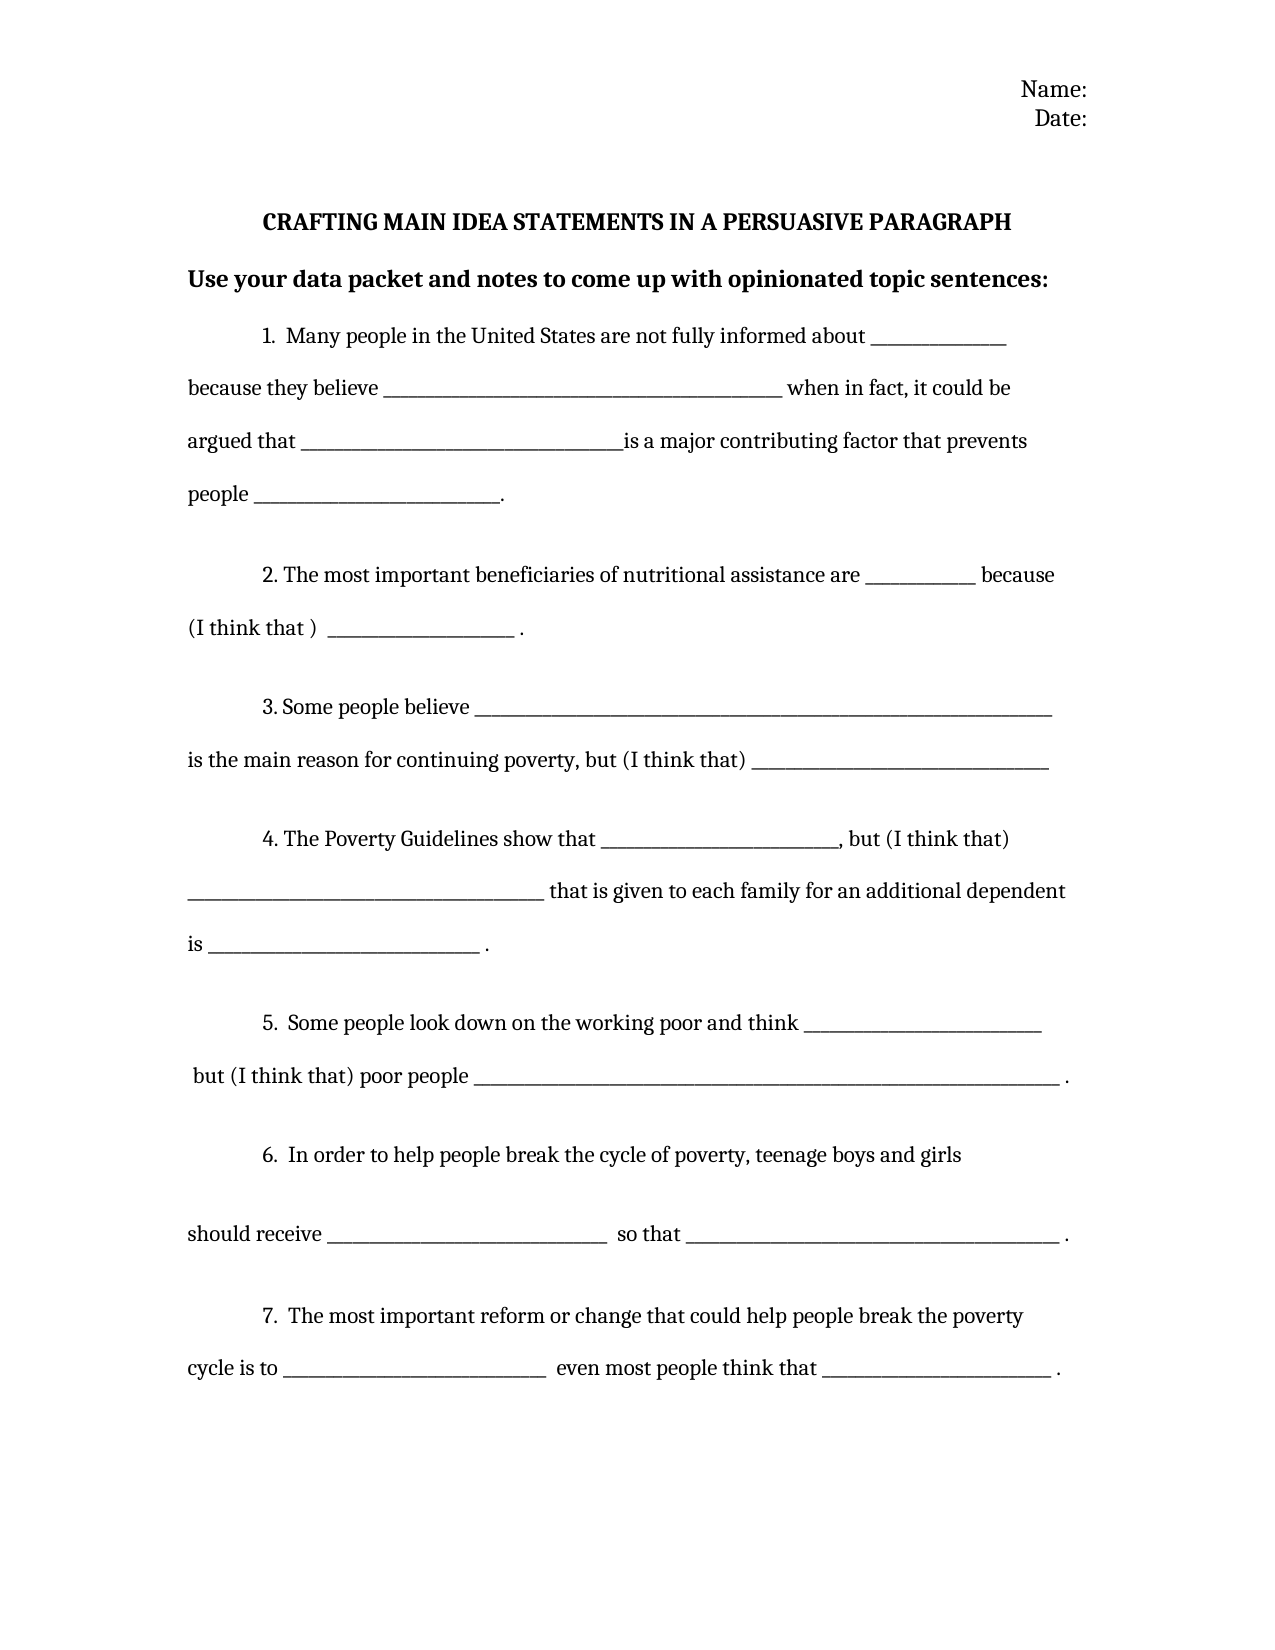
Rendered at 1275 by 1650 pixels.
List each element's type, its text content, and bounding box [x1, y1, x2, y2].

text 2. The most important beneficiaries of nutritional assistance are _____________ because [187, 562, 1087, 588]
text argued that ______________________________________is a major contributing factor that prevents [187, 428, 1087, 454]
text people _____________________________. [187, 481, 1087, 507]
text but (I think that) poor people _____________________________________________________________________ . [187, 1063, 1087, 1089]
text 6. In order to help people break the cycle of poverty, teenage boys and girls [187, 1142, 1087, 1168]
text is ________________________________ . [187, 931, 1087, 957]
text CRAFTING MAIN IDEA STATEMENTS IN A PERSUASIVE PARAGRAPH [187, 207, 1087, 236]
text (I think that ) ______________________ . [187, 615, 1087, 641]
text cycle is to _______________________________ even most people think that ___________________________ . [187, 1355, 1087, 1381]
text should receive _________________________________ so that ____________________________________________ . [187, 1221, 1087, 1247]
text is the main reason for continuing poverty, but (I think that) ___________________________________ [187, 747, 1087, 773]
text 4. The Poverty Guidelines show that ____________________________, but (I think that) [187, 826, 1087, 852]
text 5. Some people look down on the working poor and think ____________________________ [187, 1010, 1087, 1036]
text __________________________________________ that is given to each family for an additional dependent [187, 878, 1087, 905]
text 7. The most important reform or change that could help people break the poverty [187, 1302, 1087, 1329]
text Use your data packet and notes to come up with opinionated topic sentences: [187, 265, 1087, 294]
text 3. Some people believe ____________________________________________________________________ [187, 694, 1087, 720]
text 1. Many people in the United States are not fully informed about ________________ [187, 322, 1087, 349]
text because they believe _______________________________________________ when in fact, it could be [187, 375, 1087, 402]
